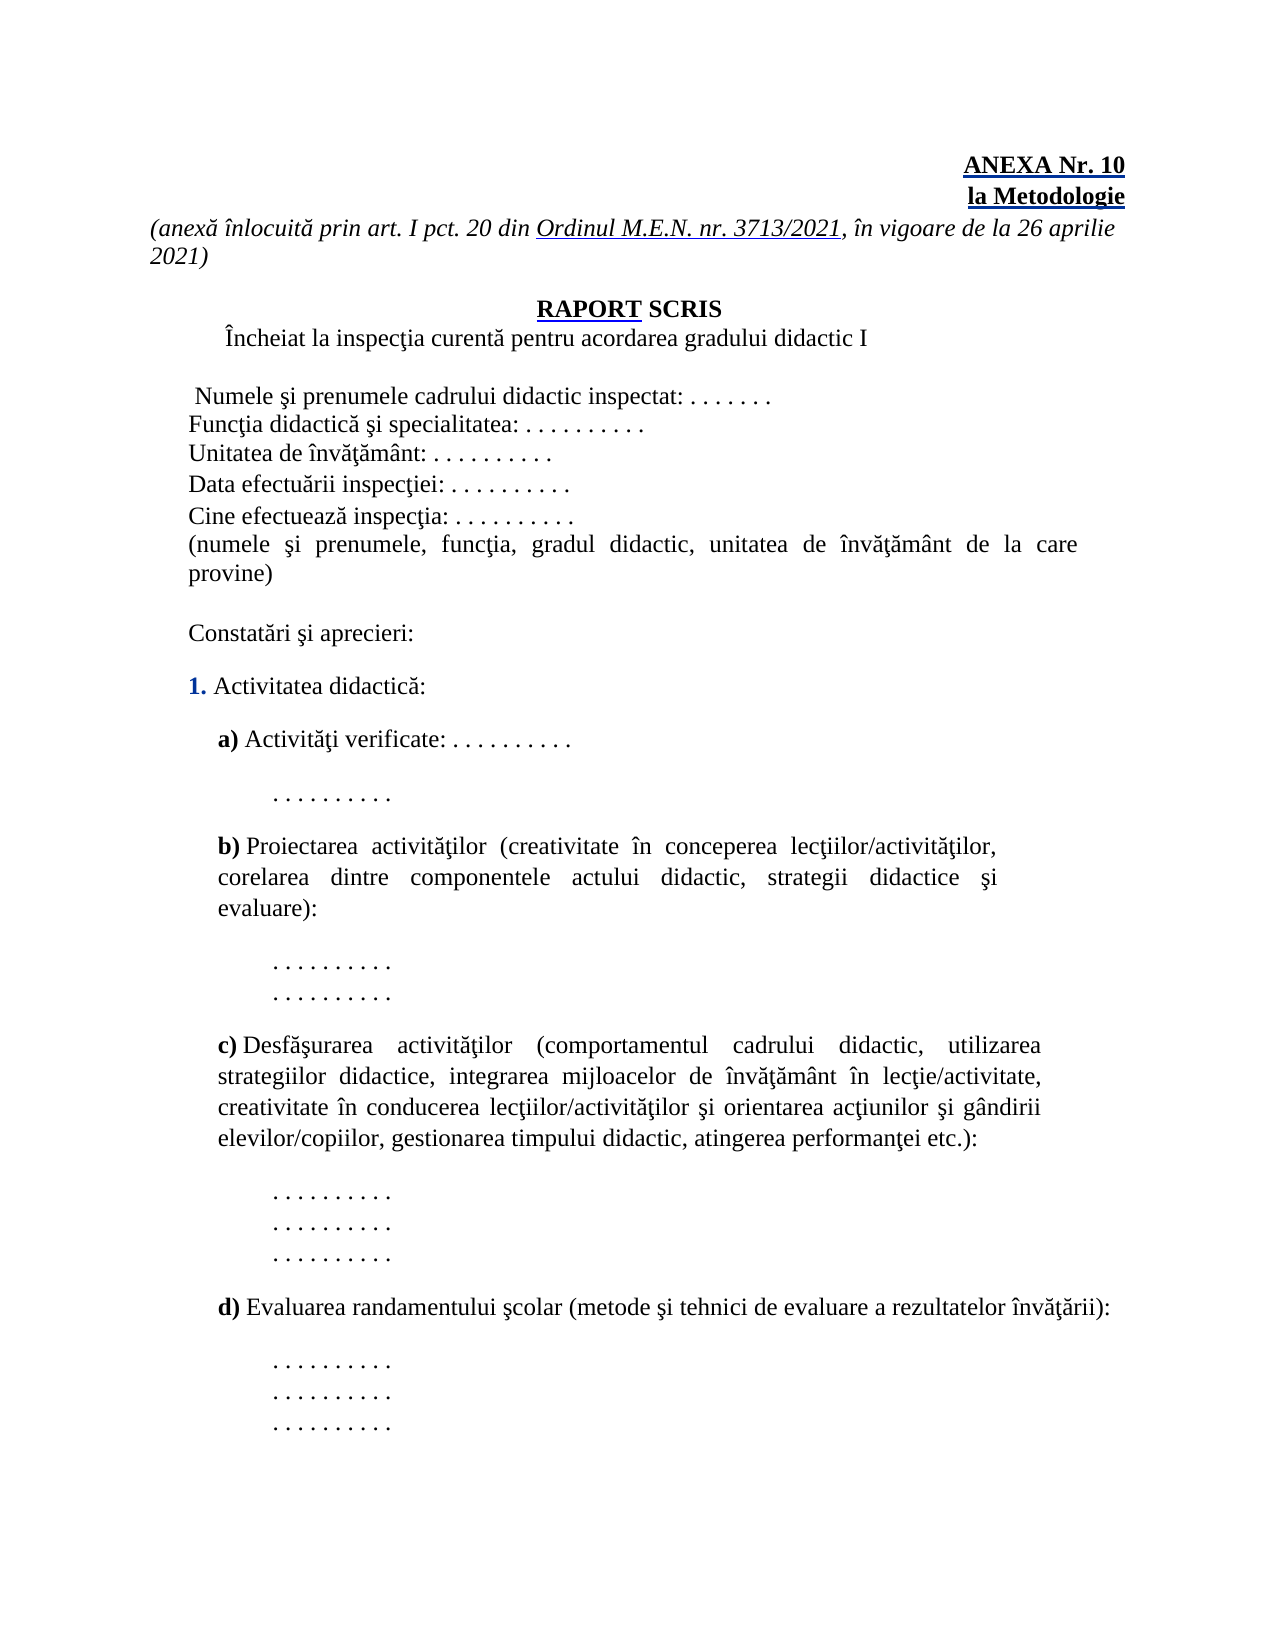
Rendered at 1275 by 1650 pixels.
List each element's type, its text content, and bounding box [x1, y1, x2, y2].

list Activităţi verificate: . . . . . . . . . . [218, 724, 1125, 753]
text . . . . . . . . . . [272, 946, 1125, 974]
text . . . . . . . . . . [272, 778, 1125, 807]
text . . . . . . . . . . [272, 1345, 1125, 1374]
text Data efectuării inspecţiei: . . . . . . . . . . [188, 469, 1125, 498]
list Desfăşurarea activităţilor (comportamentul cadrului didactic, utilizarea strategiilor didactice, integrarea mijloacelor de învăţământ în lecţie/activitate, creativitate în conducerea lecţiilor/activităţilor şi orientarea acţiunilor şi gândirii elevilor/copiilor, gestionarea timpului didactic, atingerea performanţei etc.): [218, 1030, 1042, 1152]
text . . . . . . . . . . [272, 1376, 1125, 1405]
list Evaluarea randamentului şcolar (metode şi tehnici de evaluare a rezultatelor învăţării): [218, 1292, 1125, 1321]
text . . . . . . . . . . [272, 1238, 1125, 1267]
text . . . . . . . . . . [272, 1176, 1125, 1205]
subtitle RAPORT SCRIS [163, 294, 1096, 323]
text Constatări şi aprecieri: [188, 618, 1079, 647]
text Încheiat la inspecţia curentă pentru acordarea gradului didactic I [188, 323, 887, 352]
text Funcţia didactică şi specialitatea: . . . . . . . . . . [150, 409, 887, 438]
subtitle ANEXA Nr. 10 [163, 150, 1125, 179]
text . . . . . . . . . . [272, 1407, 1125, 1436]
text Unitatea de învăţământ: . . . . . . . . . . [188, 438, 1125, 467]
text (anexă înlocuită prin art. I pct. 20 din Ordinul M.E.N. nr. 3713/2021, în vigoare de la 26 aprilie 2021) [150, 213, 1125, 270]
text (numele şi prenumele, funcţia, gradul didactic, unitatea de învăţământ de la care provine) [188, 529, 1079, 587]
list Activitatea didactică: [188, 671, 1125, 700]
text Numele şi prenumele cadrului didactic inspectat: . . . . . . . [188, 381, 887, 409]
text la Metodologie [166, 181, 1125, 210]
text Cine efectuează inspecţia: . . . . . . . . . . [188, 501, 1125, 529]
text . . . . . . . . . . [272, 977, 1125, 1006]
list Proiectarea activităţilor (creativitate în conceperea lecţiilor/activităţilor, corelarea dintre componentele actului didactic, strategii didactice şi evaluare): [218, 831, 997, 922]
text . . . . . . . . . . [272, 1207, 1125, 1236]
